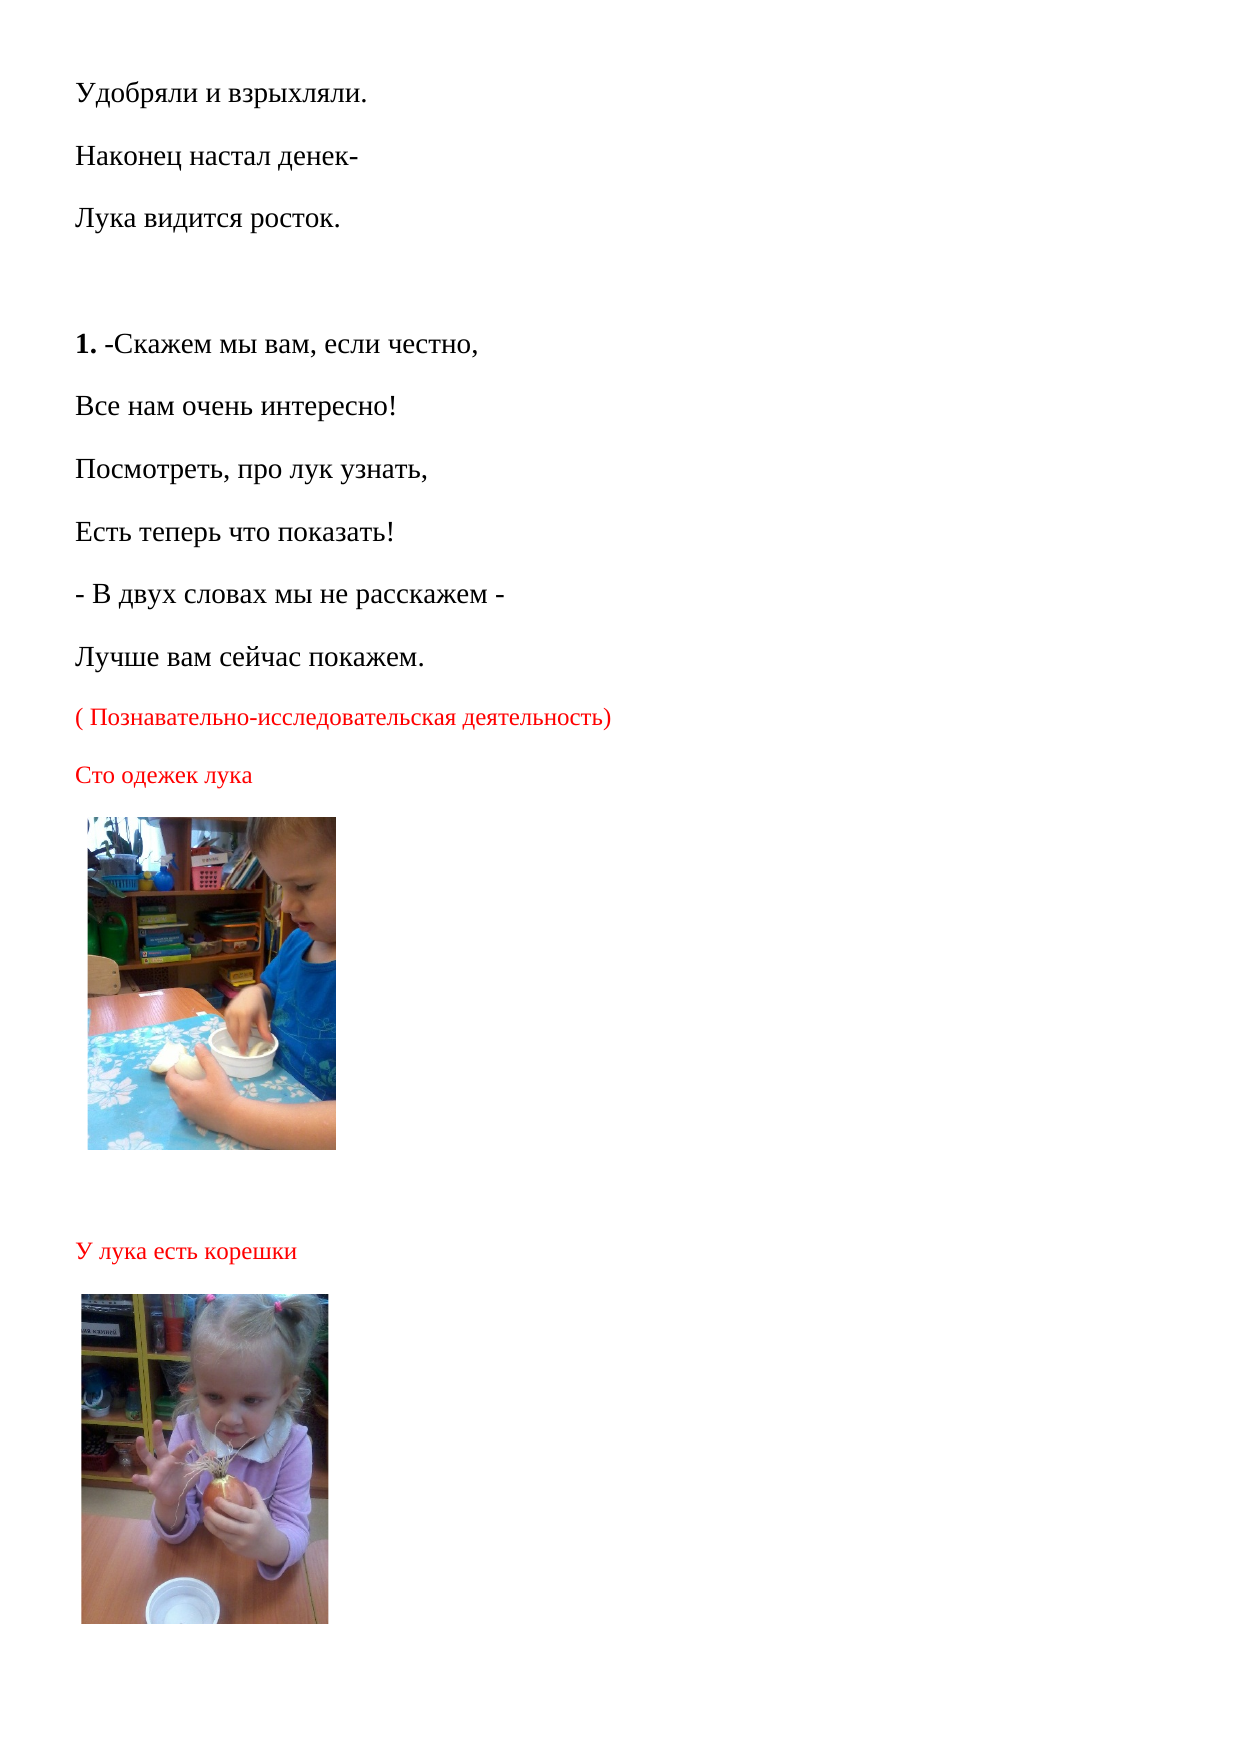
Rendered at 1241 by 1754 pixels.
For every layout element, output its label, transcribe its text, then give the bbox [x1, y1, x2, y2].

text Удобряли и взрыхляли. [75, 75, 1165, 108]
text Лучше вам сейчас покажем. [75, 639, 1165, 673]
picture [87, 817, 336, 1150]
text 1. -Скажем мы вам, если честно, [75, 326, 1165, 359]
text Посмотреть, про лук узнать, [75, 451, 1165, 485]
text Лука видится росток. [75, 200, 1165, 234]
text Все нам очень интересно! [75, 388, 1165, 422]
text ( Познавательно-исследовательская деятельность) [75, 702, 1165, 731]
text - В двух словах мы не расскажем - [75, 577, 1165, 610]
picture [81, 1294, 329, 1624]
text Наконец настал денек- [75, 138, 1165, 171]
text Есть теперь что показать! [75, 514, 1165, 547]
text У лука есть корешки [75, 1236, 1165, 1265]
text Сто одежек лука [75, 760, 1165, 789]
